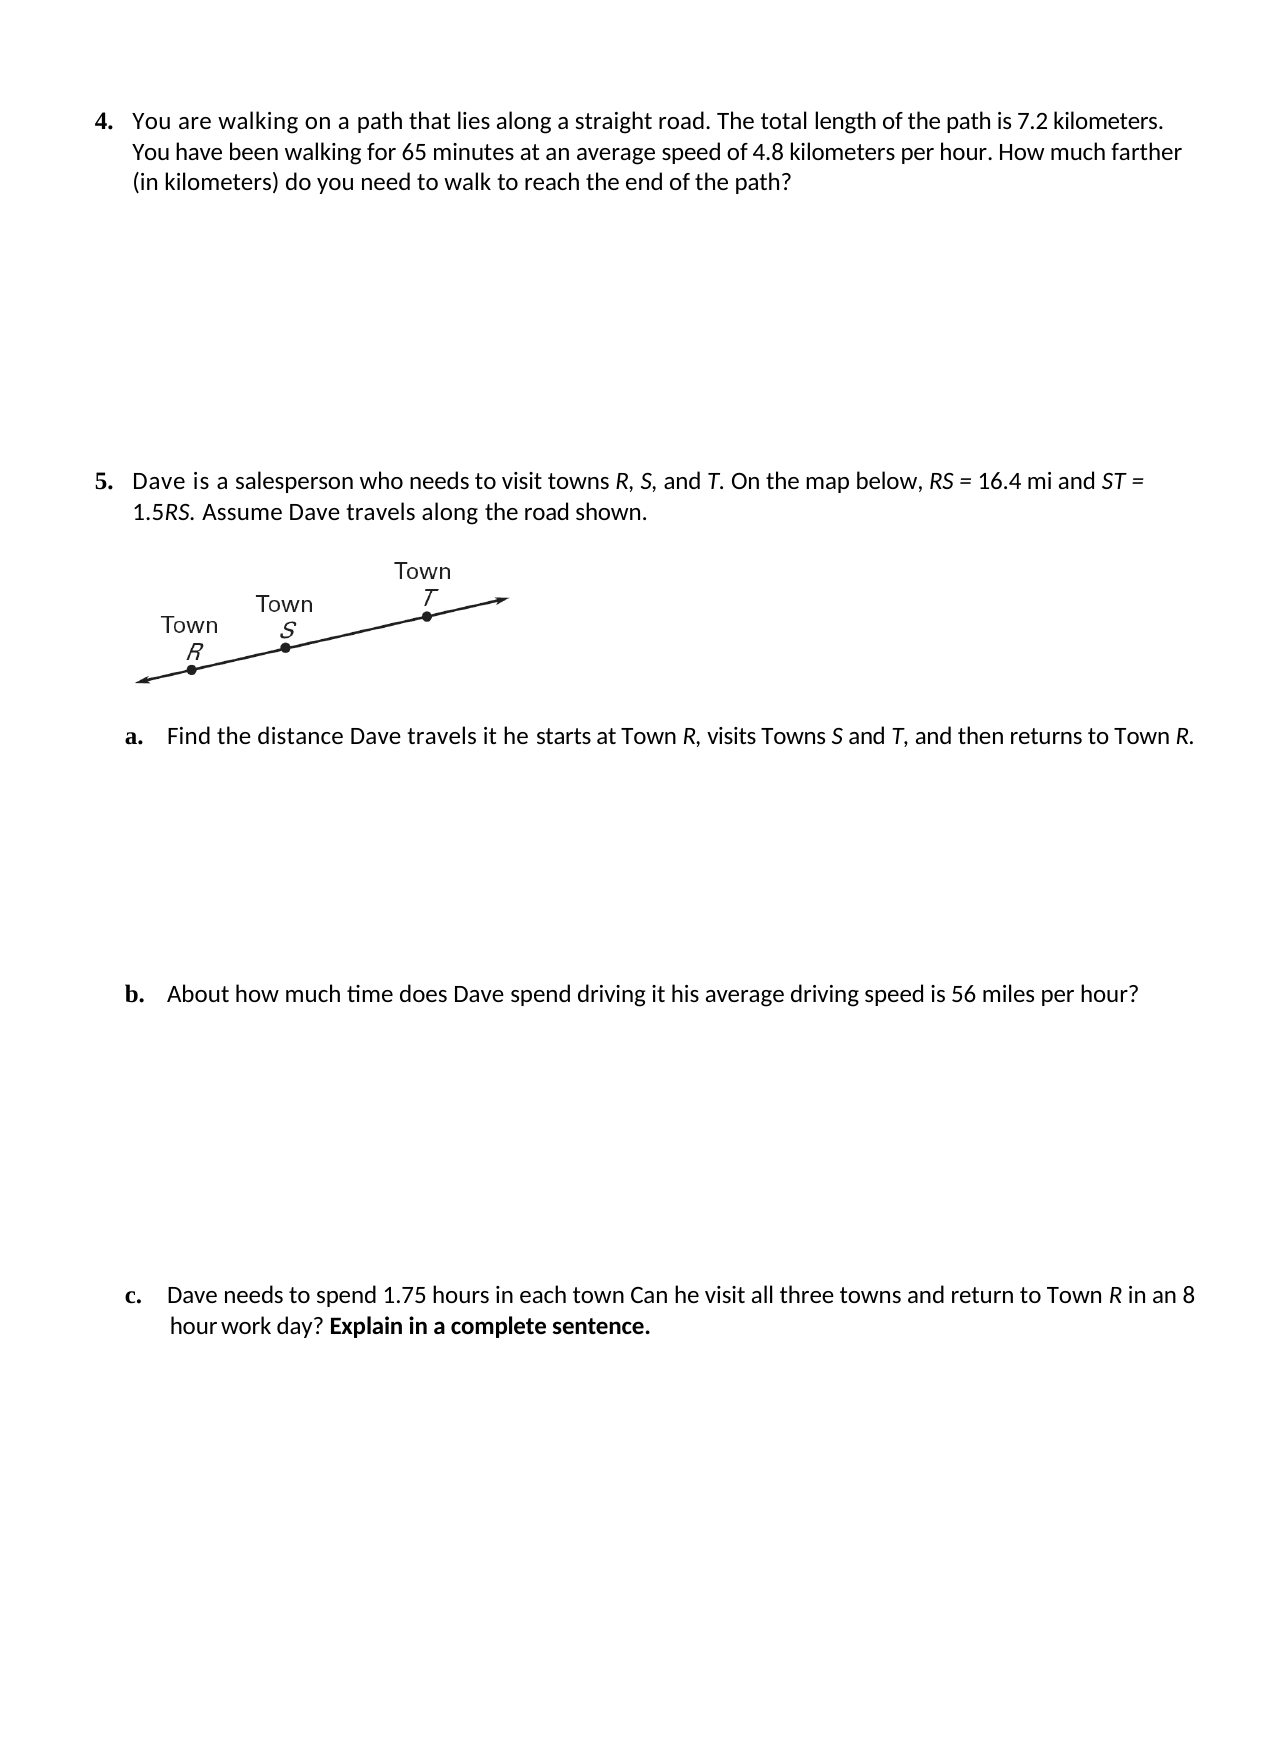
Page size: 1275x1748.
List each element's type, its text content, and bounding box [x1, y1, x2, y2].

list Dave is a salesperson who needs to visit towns R, S, and T. On the map below, RS = 16.4 mi and ST = 1.5RS. Assume Dave travels along the road shown. [94, 465, 1156, 526]
list Dave needs to spend 1.75 hours in each town Can he visit all three towns and return to Town R in an 8 hour work day? Explain in a complete sentence. [124, 1279, 1200, 1341]
list Find the distance Dave travels it he starts at Town R, visits Towns S and T, and then returns to Town R. [124, 720, 1200, 751]
list You are walking on a path that lies along a straight road. The total length of the path is 7.2 kilometers. You have been walking for 65 minutes at an average speed of 4.8 kilometers per hour. How much farther (in kilometers) do you need to walk to reach the end of the path? [94, 106, 1200, 197]
picture [121, 556, 516, 690]
list About how much time does Dave spend driving it his average driving speed is 56 miles per hour? [124, 978, 1200, 1009]
